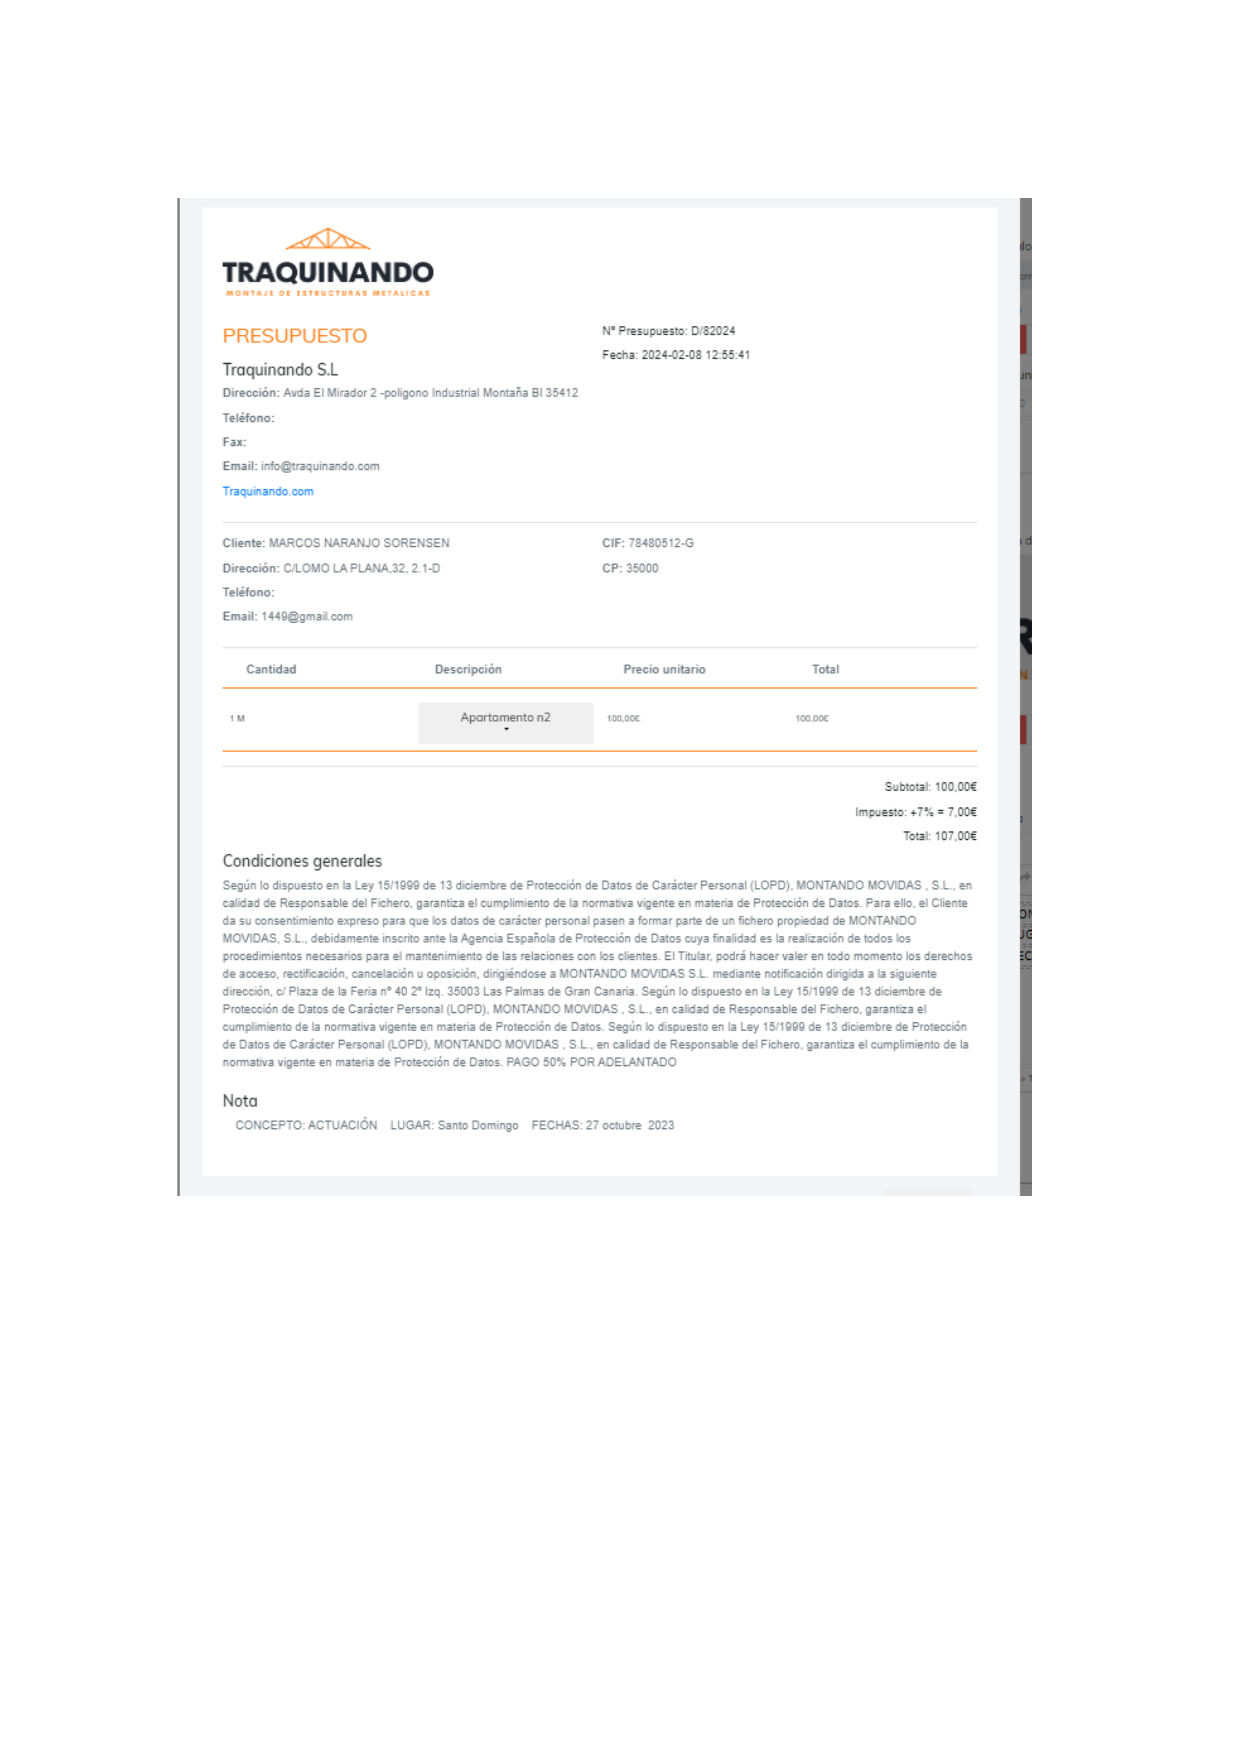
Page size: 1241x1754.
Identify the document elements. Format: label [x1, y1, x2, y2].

picture [177, 198, 1032, 1196]
